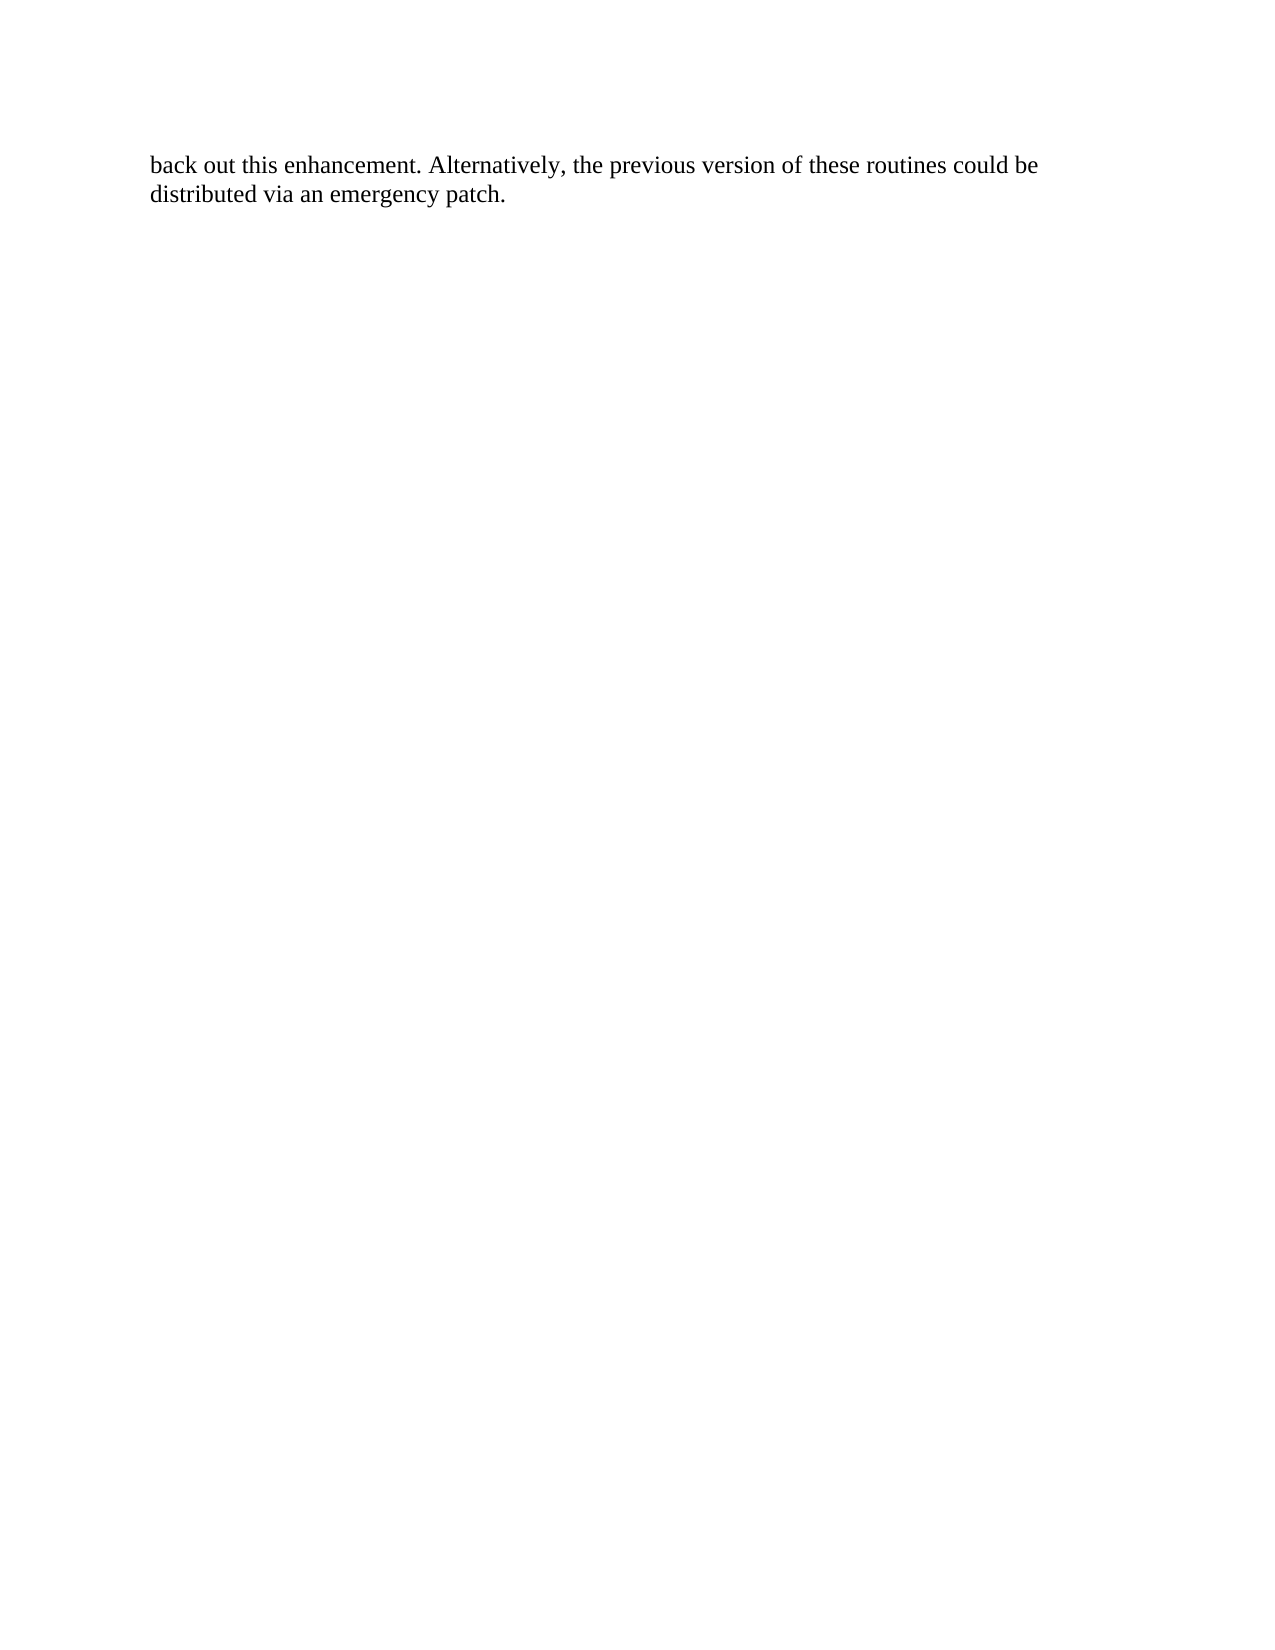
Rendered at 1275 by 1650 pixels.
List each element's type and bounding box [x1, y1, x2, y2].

text [150, 150, 1125, 207]
